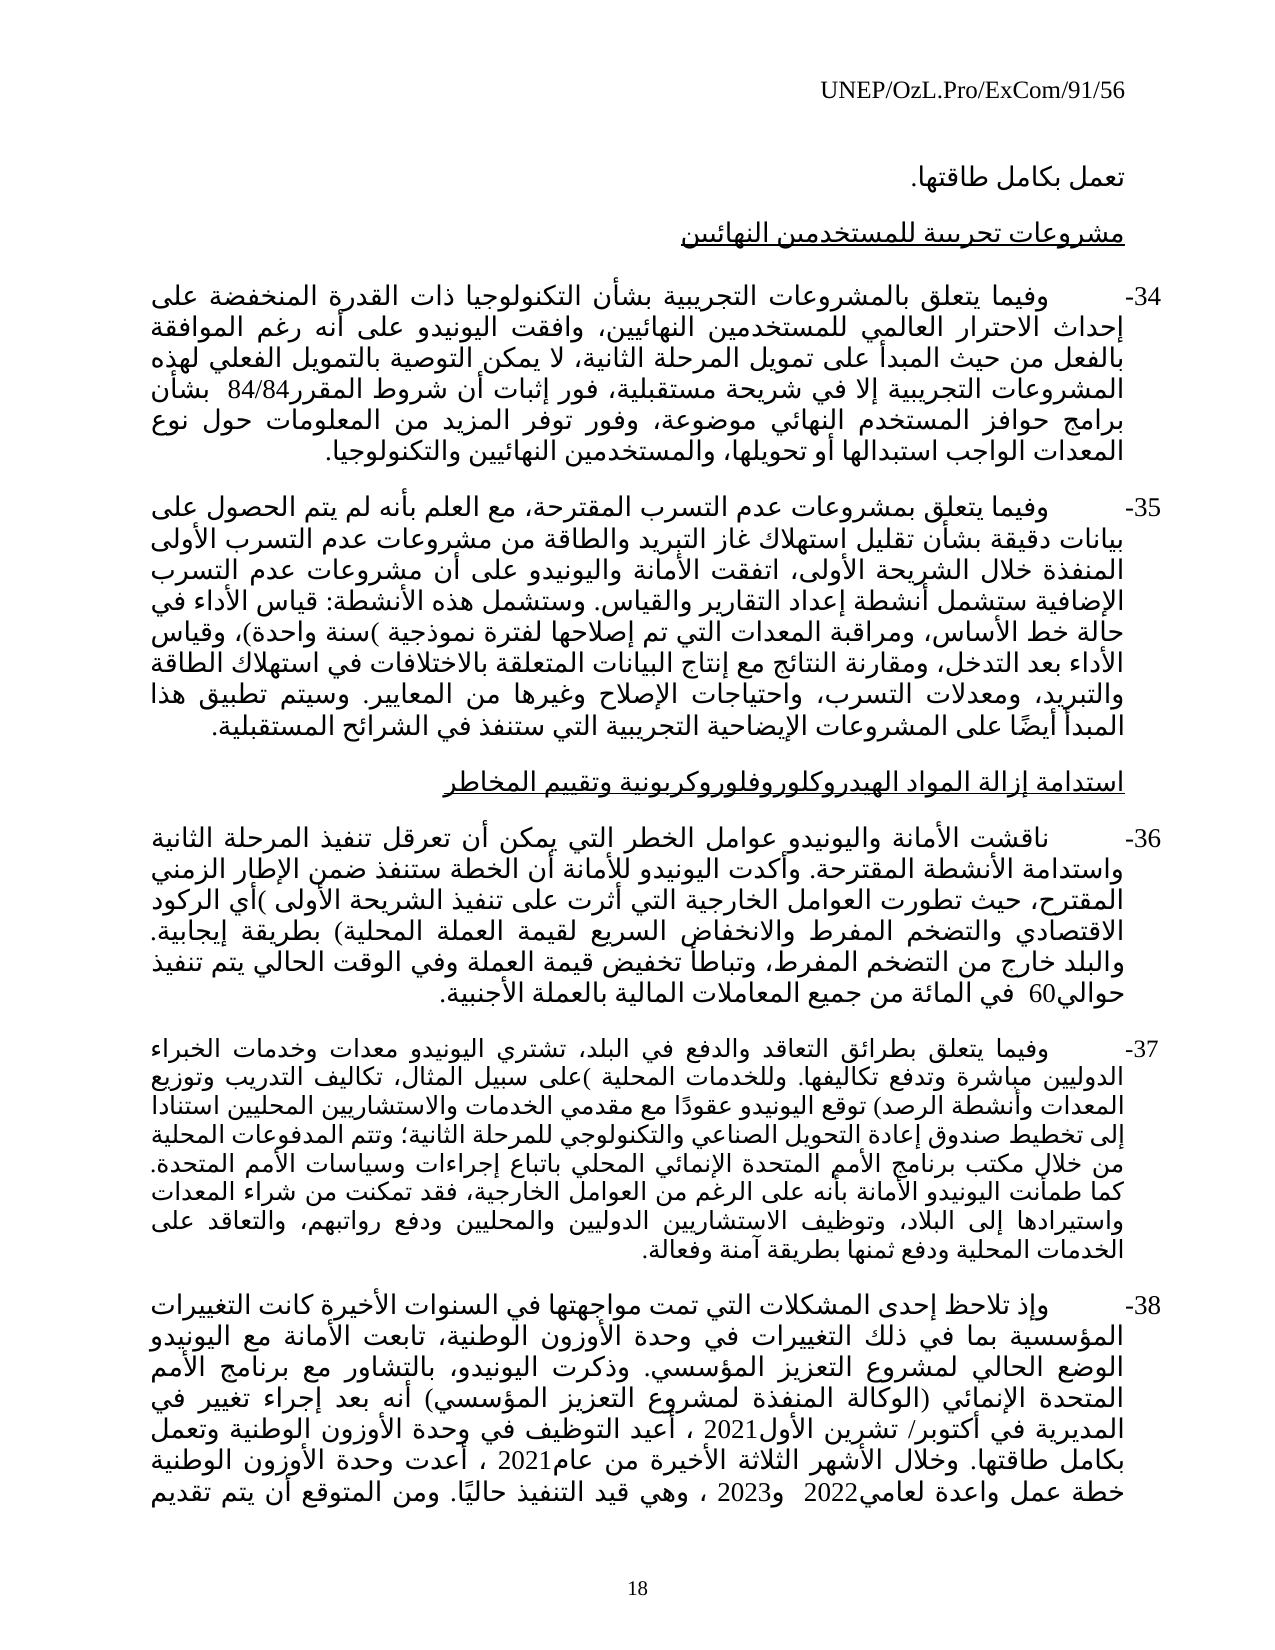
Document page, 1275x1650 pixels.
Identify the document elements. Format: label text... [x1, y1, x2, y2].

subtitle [150, 161, 1125, 192]
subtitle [150, 1289, 1125, 1507]
subtitle وفيما يتعلق بالمشروعات التجريبية بشأن التكنولوجيا ذات القدرة المنخفضة على إحداث الاحترار العالمي للمستخدمين النهائيين، وافقت اليونيدو على أنه رغم الموافقة بالفعل من حيث المبدأ على تمويل المرحلة الثانية، لا يمكن التوصية بالتمويل الفعلي لهذه المشروعات التجريبية إلا في شريحة مستقبلية، فور إثبات أن شروط المقرر84/84 بشأن برامج حوافز المستخدم النهائي موضوعة، وفور توفر المزيد من المعلومات حول نوع المعدات الواجب استبدالها أو تحويلها، والمستخدمين النهائيين والتكنولوجيا. [150, 280, 1125, 467]
text مشروعات تجريبية للمستخدمين النهائيين [150, 217, 1125, 248]
subtitle ناقشت الأمانة واليونيدو عوامل الخطر التي يمكن أن تعرقل تنفيذ المرحلة الثانية واستدامة الأنشطة المقترحة. وأكدت اليونيدو للأمانة أن الخطة ستنفذ ضمن الإطار الزمني المقترح، حيث تطورت العوامل الخارجية التي أثرت على تنفيذ الشريحة الأولى )أي الركود الاقتصادي والتضخم المفرط والانخفاض السريع لقيمة العملة المحلية) بطريقة إيجابية. والبلد خارج من التضخم المفرط، وتباطأ تخفيض قيمة العملة وفي الوقت الحالي يتم تنفيذ حوالي60 في المائة من جميع المعاملات المالية بالعملة الأجنبية. [150, 822, 1125, 1009]
subtitle وفيما يتعلق بمشروعات عدم التسرب المقترحة، مع العلم بأنه لم يتم الحصول على بيانات دقيقة بشأن تقليل استهلاك غاز التبريد والطاقة من مشروعات عدم التسرب الأولى المنفذة خلال الشريحة الأولى، اتفقت الأمانة واليونيدو على أن مشروعات عدم التسرب الإضافية ستشمل أنشطة إعداد التقارير والقياس. وستشمل هذه الأنشطة: قياس الأداء في حالة خط الأساس، ومراقبة المعدات التي تم إصلاحها لفترة نموذجية )سنة واحدة)، وقياس الأداء بعد التدخل، ومقارنة النتائج مع إنتاج البيانات المتعلقة بالاختلافات في استهلاك الطاقة والتبريد، ومعدلات التسرب، واحتياجات الإصلاح وغيرها من المعايير. وسيتم تطبيق هذا المبدأ أيضًا على المشروعات الإيضاحية التجريبية التي ستنفذ في الشرائح المستقبلية. [150, 492, 1125, 741]
subtitle وفيما يتعلق بطرائق التعاقد والدفع في البلد، تشتري اليونيدو معدات وخدمات الخبراء الدوليين مباشرة وتدفع تكاليفها. وللخدمات المحلية )على سبيل المثال، تكاليف التدريب وتوزيع المعدات وأنشطة الرصد) توقع اليونيدو عقودًا مع مقدمي الخدمات والاستشاريين المحليين استنادا إلى تخطيط صندوق إعادة التحويل الصناعي والتكنولوجي للمرحلة الثانية؛ وتتم المدفوعات المحلية من خلال مكتب برنامج الأمم المتحدة الإنمائي المحلي باتباع إجراءات وسياسات الأمم المتحدة. كما طمأنت اليونيدو الأمانة بأنه على الرغم من العوامل الخارجية، فقد تمكنت من شراء المعدات واستيرادها إلى البلاد، وتوظيف الاستشاريين الدوليين والمحليين ودفع رواتبهم، والتعاقد على الخدمات المحلية ودفع ثمنها بطريقة آمنة وفعالة. [150, 1034, 1125, 1264]
text استدامة إزالة المواد الهيدروكلوروفلوروكربونية وتقييم المخاطر [150, 766, 1125, 797]
